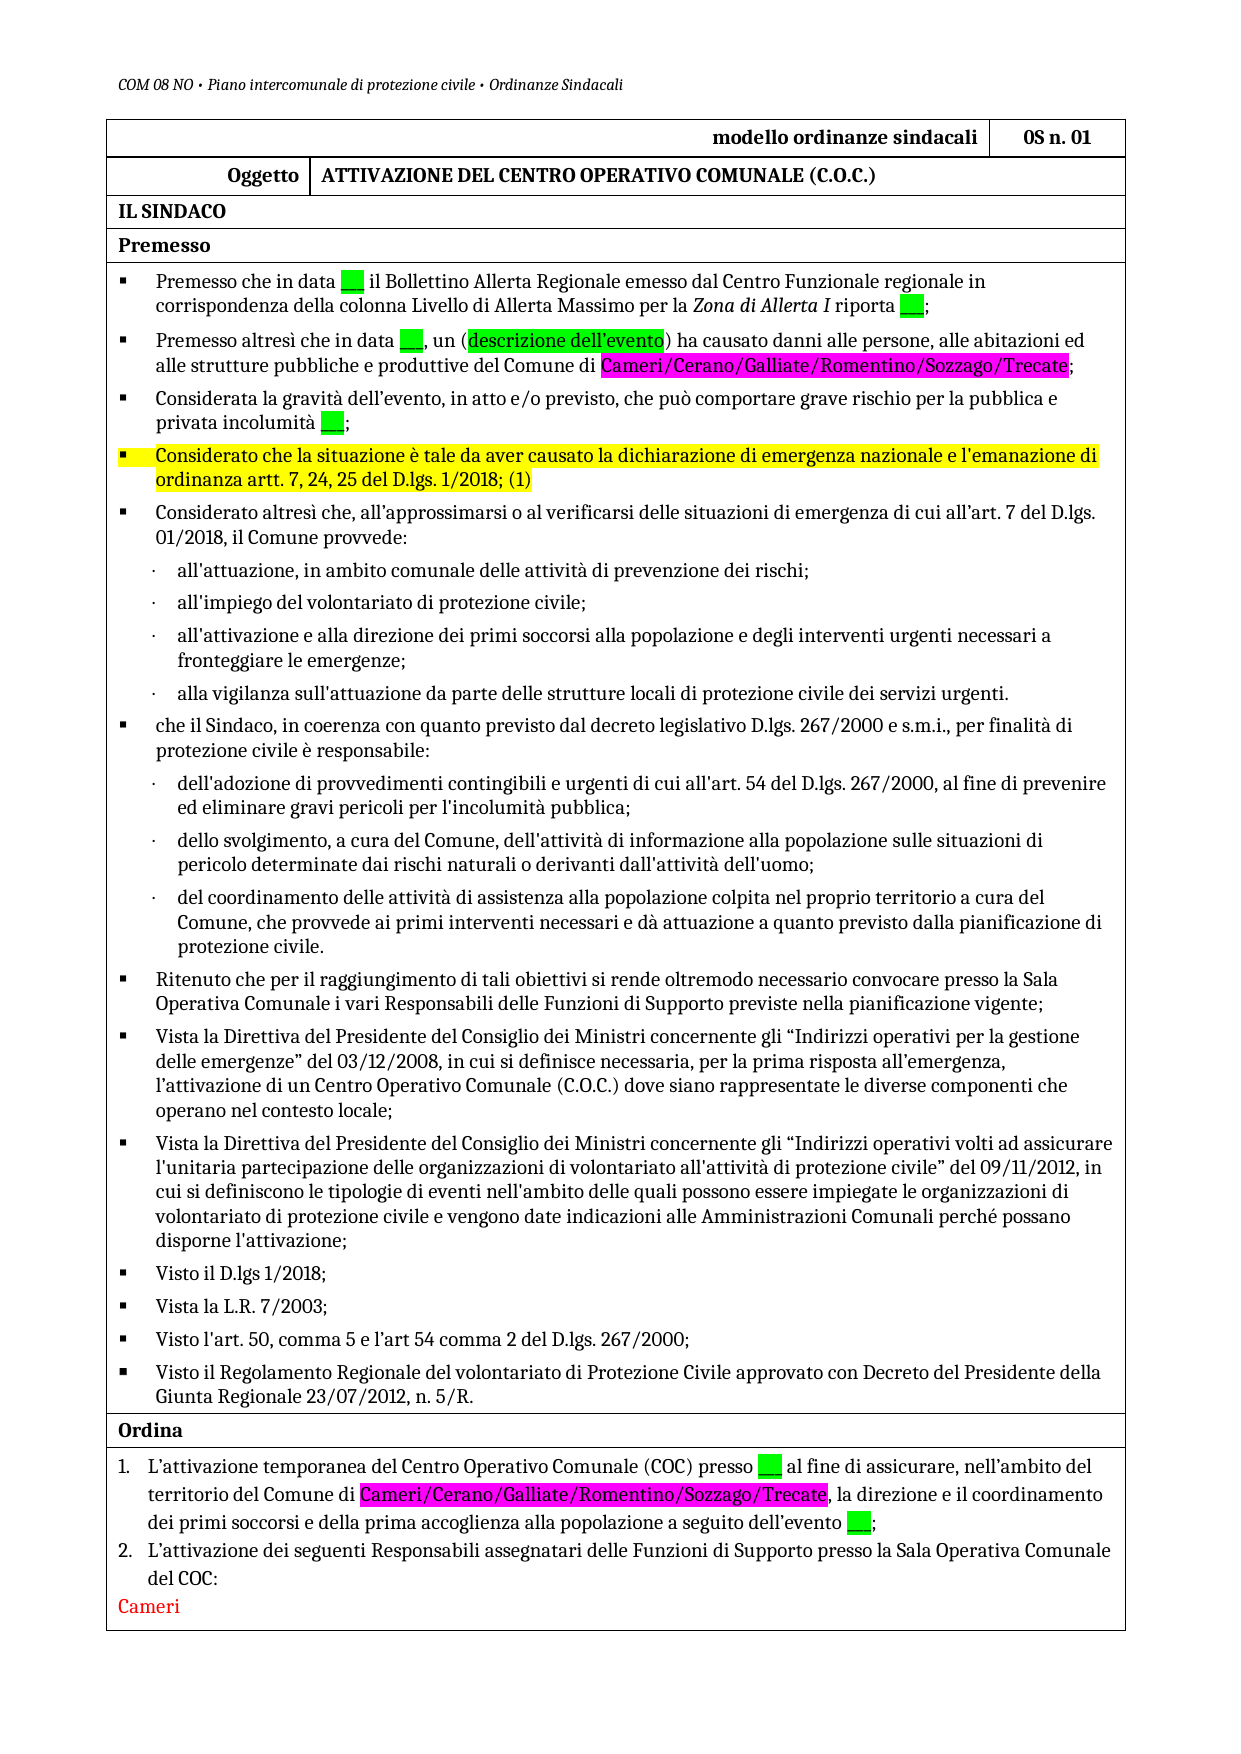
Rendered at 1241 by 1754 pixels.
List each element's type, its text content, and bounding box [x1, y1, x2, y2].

table_header modello ordinanze sindacali [107, 120, 989, 156]
table_header 0S n. 01 [990, 120, 1125, 156]
table_cell ATTIVAZIONE DEL CENTRO OPERATIVO COMUNALE (C.O.C.) [311, 158, 1125, 194]
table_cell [107, 1448, 1125, 1630]
table_cell Ordina [107, 1414, 1125, 1447]
table_cell Premesso che in data ___ il Bollettino Allerta Regionale emesso dal Centro Funzionale regionale in corrispondenza della colonna Livello di Allerta Massimo per la Zona di Allerta I riporta ___; Premesso altresì che in data ___, un (descrizione dell’evento) ha causato danni alle persone, alle abitazioni ed alle strutture pubbliche e produttive del Comune di Cameri/Cerano/Galliate/Romentino/Sozzago/Trecate; Considerata la gravità dell’evento, in atto e/o previsto, che può comportare grave rischio per la pubblica e privata incolumità ___; Considerato che la situazione è tale da aver causato la dichiarazione di emergenza nazionale e l'emanazione di ordinanza artt. 7, 24, 25 del D.lgs. 1/2018; (1) Considerato altresì che, all’approssimarsi o al verificarsi delle situazioni di emergenza di cui all’art. 7 del D.lgs. 01/2018, il Comune provvede: all'attuazione, in ambito comunale delle attività di prevenzione dei rischi; all'impiego del volontariato di protezione civile; all'attivazione e alla direzione dei primi soccorsi alla popolazione e degli interventi urgenti necessari a fronteggiare le emergenze; alla vigilanza sull'attuazione da parte delle strutture locali di protezione civile dei servizi urgenti. che il Sindaco, in coerenza con quanto previsto dal decreto legislativo D.lgs. 267/2000 e s.m.i., per finalità di protezione civile è responsabile: dell'adozione di provvedimenti contingibili e urgenti di cui all'art. 54 del D.lgs. 267/2000, al fine di prevenire ed eliminare gravi pericoli per l'incolumità pubblica; dello svolgimento, a cura del Comune, dell'attività di informazione alla popolazione sulle situazioni di pericolo determinate dai rischi naturali o derivanti dall'attività dell'uomo; del coordinamento delle attività di assistenza alla popolazione colpita nel proprio territorio a cura del Comune, che provvede ai primi interventi necessari e dà attuazione a quanto previsto dalla pianificazione di protezione civile. Ritenuto che per il raggiungimento di tali obiettivi si rende oltremodo necessario convocare presso la Sala Operativa Comunale i vari Responsabili delle Funzioni di Supporto previste nella pianificazione vigente; Vista la Direttiva del Presidente del Consiglio dei Ministri concernente gli “Indirizzi operativi per la gestione delle emergenze” del 03/12/2008, in cui si definisce necessaria, per la prima risposta all’emergenza, l’attivazione di un Centro Operativo Comunale (C.O.C.) dove siano rappresentate le diverse componenti che operano nel contesto locale; Vista la Direttiva del Presidente del Consiglio dei Ministri concernente gli “Indirizzi operativi volti ad assicurare l'unitaria partecipazione delle organizzazioni di volontariato all'attività di protezione civile” del 09/11/2012, in cui si definiscono le tipologie di eventi nell'ambito delle quali possono essere impiegate le organizzazioni di volontariato di protezione civile e vengono date indicazioni alle Amministrazioni Comunali perché possano disporne l'attivazione; Visto il D.lgs 1/2018; Vista la L.R. 7/2003; Visto l'art. 50, comma 5 e l’art 54 comma 2 del D.lgs. 267/2000; Visto il Regolamento Regionale del volontariato di Protezione Civile approvato con Decreto del Presidente della Giunta Regionale 23/07/2012, n. 5/R. [107, 263, 1125, 1413]
table_cell IL SINDACO [107, 196, 1125, 228]
table_cell Premesso [107, 229, 1125, 262]
table_cell Oggetto [107, 158, 309, 194]
